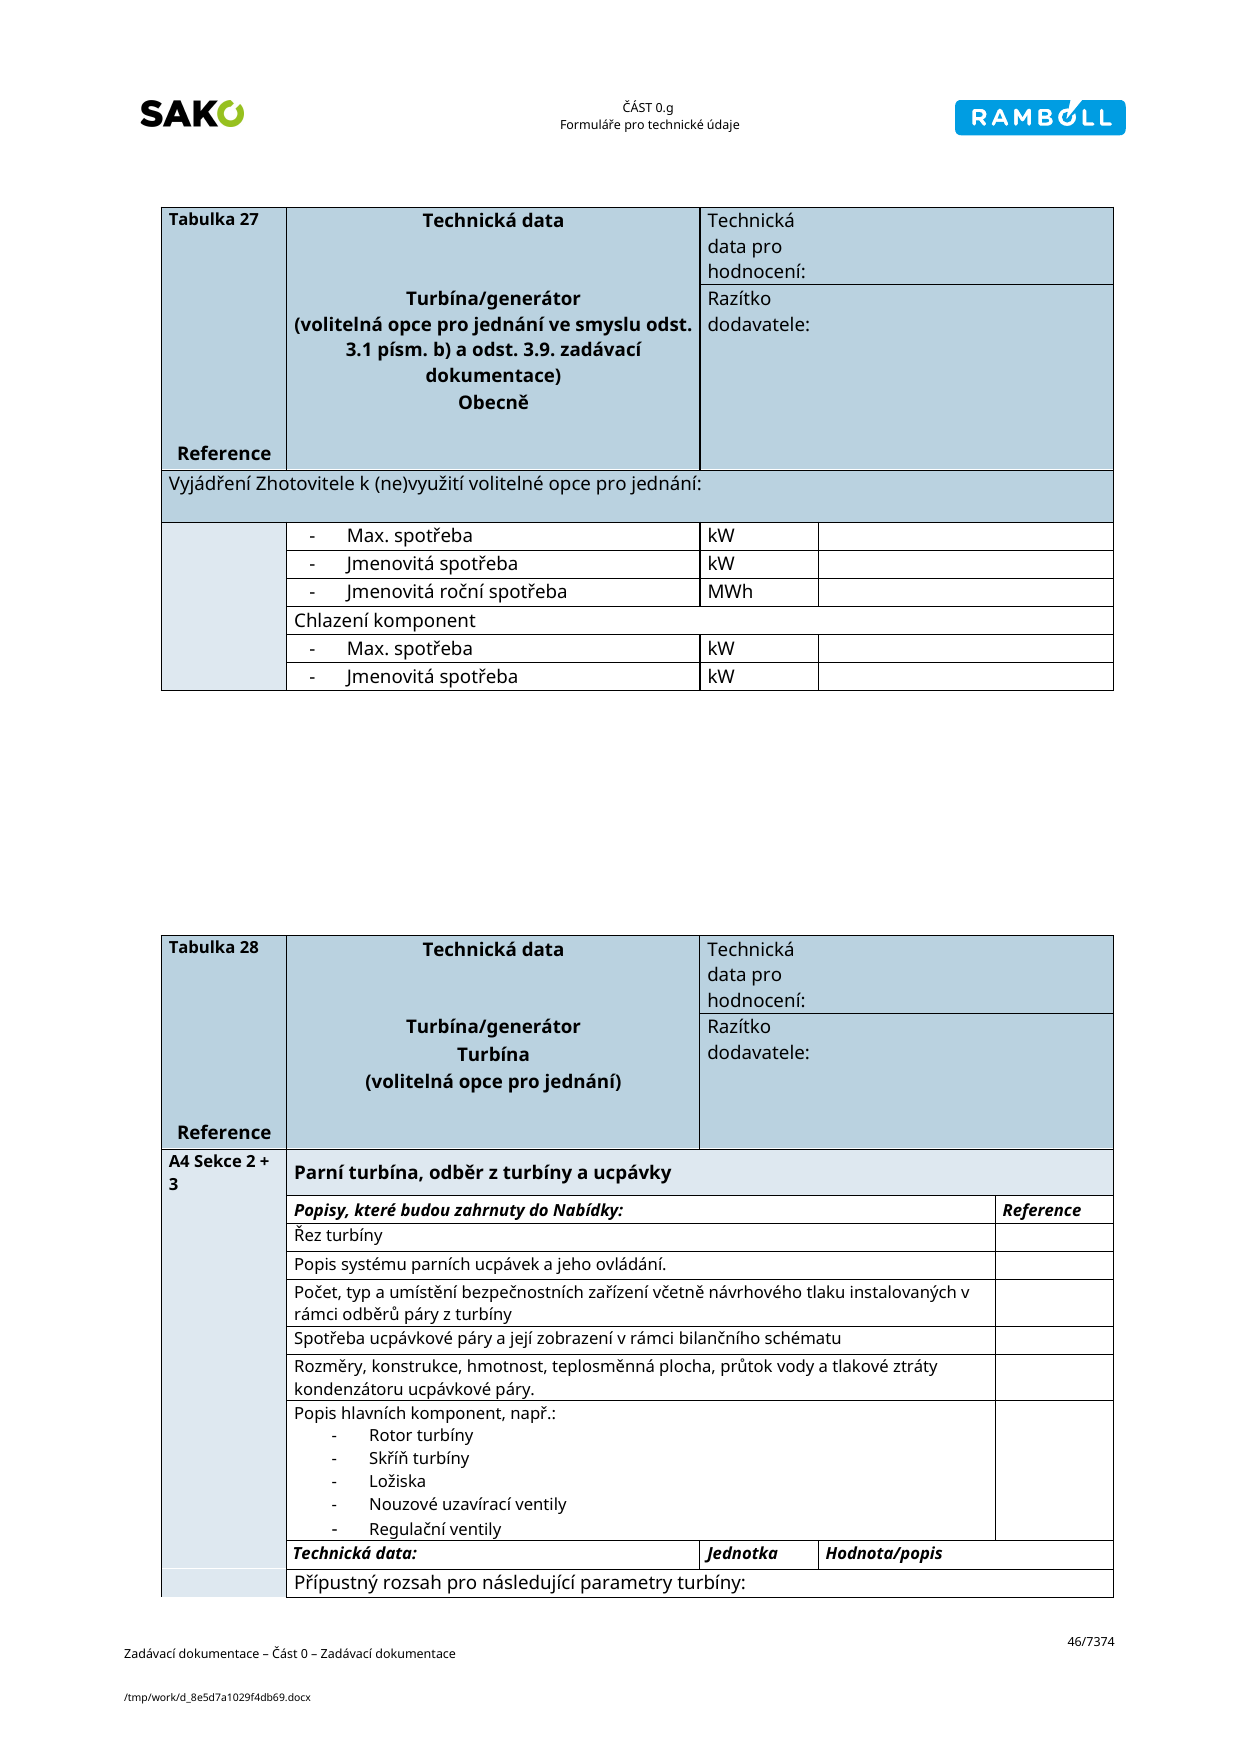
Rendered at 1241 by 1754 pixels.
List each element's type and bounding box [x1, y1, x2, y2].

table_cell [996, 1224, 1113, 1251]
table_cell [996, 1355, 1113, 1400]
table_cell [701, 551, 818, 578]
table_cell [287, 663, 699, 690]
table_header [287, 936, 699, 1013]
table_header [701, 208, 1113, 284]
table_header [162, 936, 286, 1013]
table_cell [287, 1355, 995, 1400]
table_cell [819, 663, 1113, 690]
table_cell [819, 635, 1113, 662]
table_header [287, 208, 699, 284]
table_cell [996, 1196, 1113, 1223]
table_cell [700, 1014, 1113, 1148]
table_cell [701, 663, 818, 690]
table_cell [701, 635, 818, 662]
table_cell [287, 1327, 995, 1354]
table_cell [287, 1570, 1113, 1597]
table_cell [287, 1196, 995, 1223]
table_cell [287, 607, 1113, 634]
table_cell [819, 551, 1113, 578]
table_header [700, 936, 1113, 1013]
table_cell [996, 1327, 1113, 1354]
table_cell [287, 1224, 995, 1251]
picture [140, 100, 244, 127]
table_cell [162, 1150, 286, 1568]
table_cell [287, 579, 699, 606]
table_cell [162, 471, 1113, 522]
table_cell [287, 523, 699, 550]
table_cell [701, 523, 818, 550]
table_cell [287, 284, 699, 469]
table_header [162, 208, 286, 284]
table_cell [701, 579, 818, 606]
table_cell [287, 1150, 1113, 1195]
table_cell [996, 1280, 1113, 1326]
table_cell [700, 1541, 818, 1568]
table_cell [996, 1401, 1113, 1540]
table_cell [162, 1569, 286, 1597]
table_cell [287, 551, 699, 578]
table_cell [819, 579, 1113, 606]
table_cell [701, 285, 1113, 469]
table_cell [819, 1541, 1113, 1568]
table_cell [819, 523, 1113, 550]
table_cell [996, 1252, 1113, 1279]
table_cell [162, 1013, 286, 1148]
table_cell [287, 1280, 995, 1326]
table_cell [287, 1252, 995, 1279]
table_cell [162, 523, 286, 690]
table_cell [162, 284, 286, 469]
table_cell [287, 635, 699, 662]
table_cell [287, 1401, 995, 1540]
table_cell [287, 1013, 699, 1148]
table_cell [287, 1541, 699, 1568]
